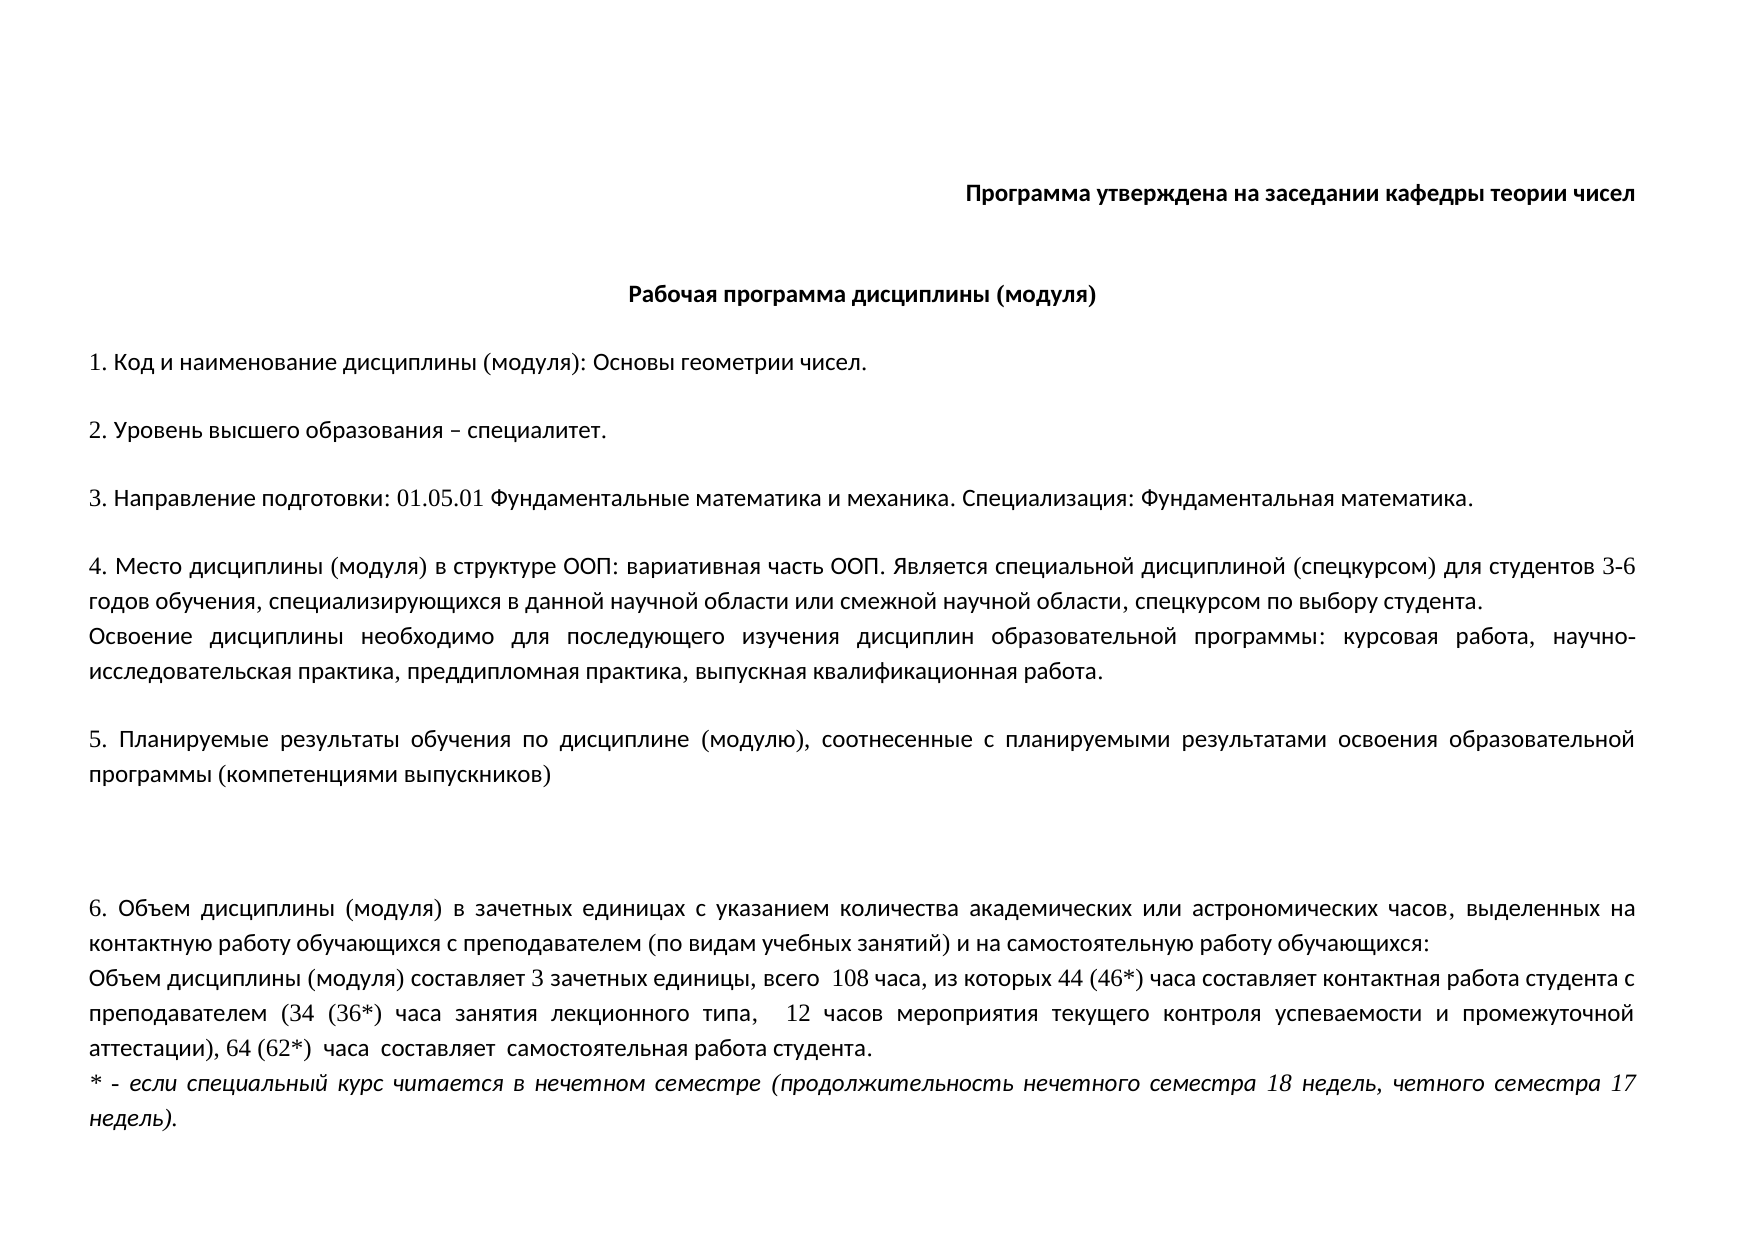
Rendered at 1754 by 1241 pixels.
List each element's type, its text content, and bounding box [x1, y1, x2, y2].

text 1. Код и наименование дисциплины (модуля): Основы геометрии чисел. [89, 346, 1636, 377]
text Объем дисциплины (модуля) составляет 3 зачетных единицы, всего 108 часа, из которых 44 (46*) часа составляет контактная работа студента с преподавателем (34 (36*) часа занятия лекционного типа, 12 часов мероприятия текущего контроля успеваемости и промежуточной аттестации), 64 (62*) часа составляет самостоятельная работа студента. [89, 962, 1636, 1063]
text Программа утверждена на заседании кафедры теории чисел [89, 177, 1636, 208]
text 6. Объем дисциплины (модуля) в зачетных единицах с указанием количества академических или астрономических часов, выделенных на контактную работу обучающихся с преподавателем (по видам учебных занятий) и на самостоятельную работу обучающихся: [89, 892, 1636, 958]
text * - если специальный курс читается в нечетном семестре (продолжительность нечетного семестра 18 недель, четного семестра 17 недель). [89, 1067, 1636, 1133]
text 4. Место дисциплины (модуля) в структуре ООП: вариативная часть ООП. Является специальной дисциплиной (спецкурсом) для студентов 3-6 годов обучения, специализирующихся в данной научной области или смежной научной области, спецкурсом по выбору студента. [89, 550, 1636, 616]
text Рабочая программа дисциплины (модуля) [89, 278, 1636, 309]
text Освоение дисциплины необходимо для последующего изучения дисциплин образовательной программы: курсовая работа, научно-исследовательская практика, преддипломная практика, выпускная квалификационная работа. [89, 620, 1636, 686]
text 3. Направление подготовки: 01.05.01 Фундаментальные математика и механика. Специализация: Фундаментальная математика. [89, 482, 1636, 513]
text 5. Планируемые результаты обучения по дисциплине (модулю), соотнесенные с планируемыми результатами освоения образовательной программы (компетенциями выпускников) [89, 723, 1636, 789]
text 2. Уровень высшего образования – специалитет. [89, 414, 1636, 445]
